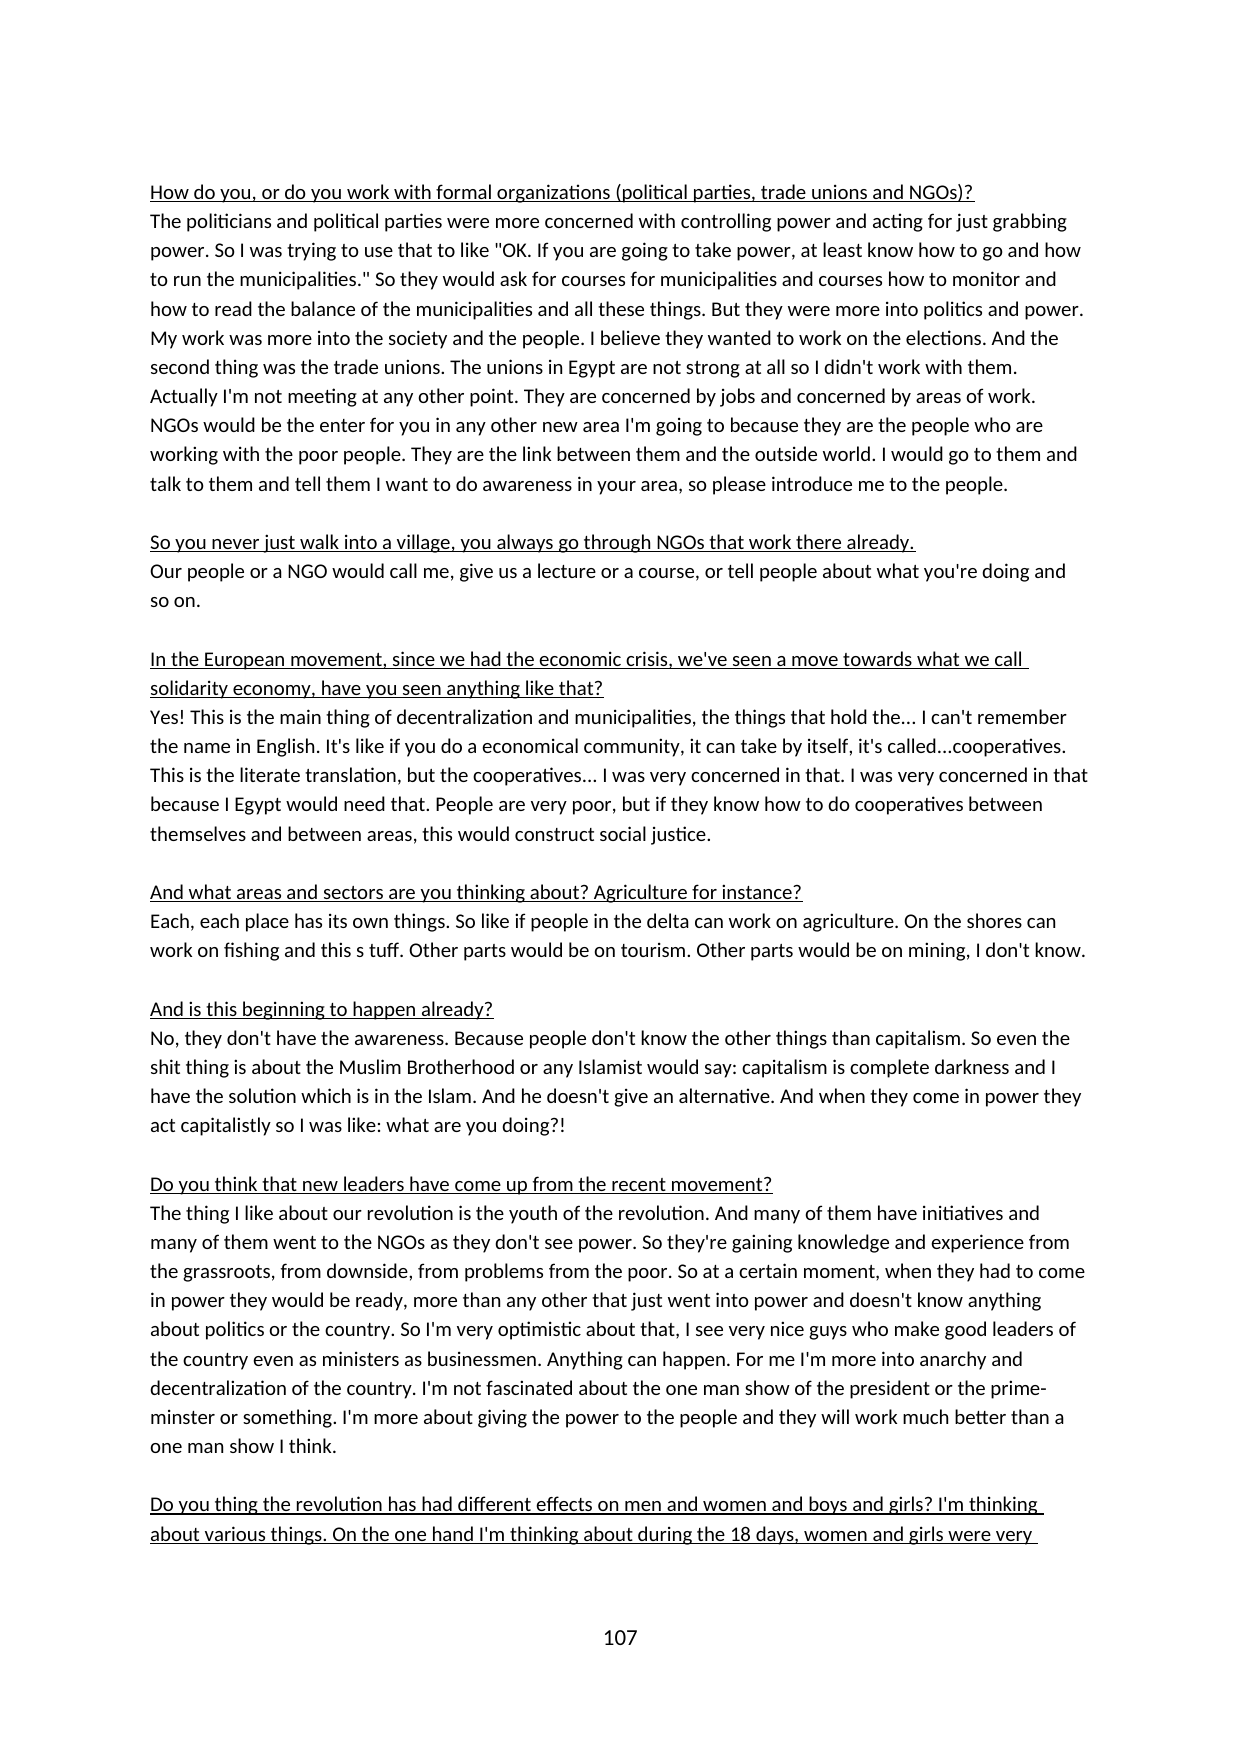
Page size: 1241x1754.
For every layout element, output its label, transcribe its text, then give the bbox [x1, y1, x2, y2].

text In the European movement, since we had the economic crisis, we've seen a move towards what we call solidarity economy, have you seen anything like that? [150, 646, 1090, 700]
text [150, 1492, 1090, 1546]
text The thing I like about our revolution is the youth of the revolution. And many of them have initiatives and many of them went to the NGOs as they don't see power. So they're gaining knowledge and experience from the grassroots, from downside, from problems from the poor. So at a certain moment, when they had to come in power they would be ready, more than any other that just went into power and doesn't know anything about politics or the country. So I'm very optimistic about that, I see very nice guys who make good leaders of the country even as ministers as businessmen. Anything can happen. For me I'm more into anarchy and decentralization of the country. I'm not fascinated about the one man show of the president or the prime-minster or something. I'm more about giving the power to the people and they will work much better than a one man show I think. [150, 1200, 1090, 1459]
text So you never just walk into a village, you always go through NGOs that work there already. [150, 529, 1090, 554]
text And what areas and sectors are you thinking about? Agriculture for instance? [150, 879, 1090, 904]
text And is this beginning to happen already? [150, 996, 1090, 1021]
text Yes! This is the main thing of decentralization and municipalities, the things that hold the... I can't remember the name in English. It's like if you do a economical community, it can take by itself, it's called...cooperatives. This is the literate translation, but the cooperatives... I was very concerned in that. I was very concerned in that because I Egypt would need that. People are very poor, but if they know how to do cooperatives between themselves and between areas, this would construct social justice. [150, 704, 1090, 846]
text The politicians and political parties were more concerned with controlling power and acting for just grabbing power. So I was trying to use that to like "OK. If you are going to take power, at least know how to go and how to run the municipalities." So they would ask for courses for municipalities and courses how to monitor and how to read the balance of the municipalities and all these things. But they were more into politics and power. My work was more into the society and the people. I believe they wanted to work on the elections. And the second thing was the trade unions. The unions in Egypt are not strong at all so I didn't work with them. Actually I'm not meeting at any other point. They are concerned by jobs and concerned by areas of work. NGOs would be the enter for you in any other new area I'm going to because they are the people who are working with the poor people. They are the link between them and the outside world. I would go to them and talk to them and tell them I want to do awareness in your area, so please introduce me to the people. [150, 208, 1090, 496]
text Each, each place has its own things. So like if people in the delta can work on agriculture. On the shores can work on fishing and this s tuff. Other parts would be on tourism. Other parts would be on mining, I don't know. [150, 908, 1090, 963]
text No, they don't have the awareness. Because people don't know the other things than capitalism. So even the shit thing is about the Muslim Brotherhood or any Islamist would say: capitalism is complete darkness and I have the solution which is in the Islam. And he doesn't give an alternative. And when they come in power they act capitalistly so I was like: what are you doing?! [150, 1025, 1090, 1138]
text How do you, or do you work with formal organizations (political parties, trade unions and NGOs)? [150, 179, 1090, 204]
text Do you think that new leaders have come up from the recent movement? [150, 1171, 1090, 1196]
text Our people or a NGO would call me, give us a lecture or a course, or tell people about what you're doing and so on. [150, 558, 1090, 613]
